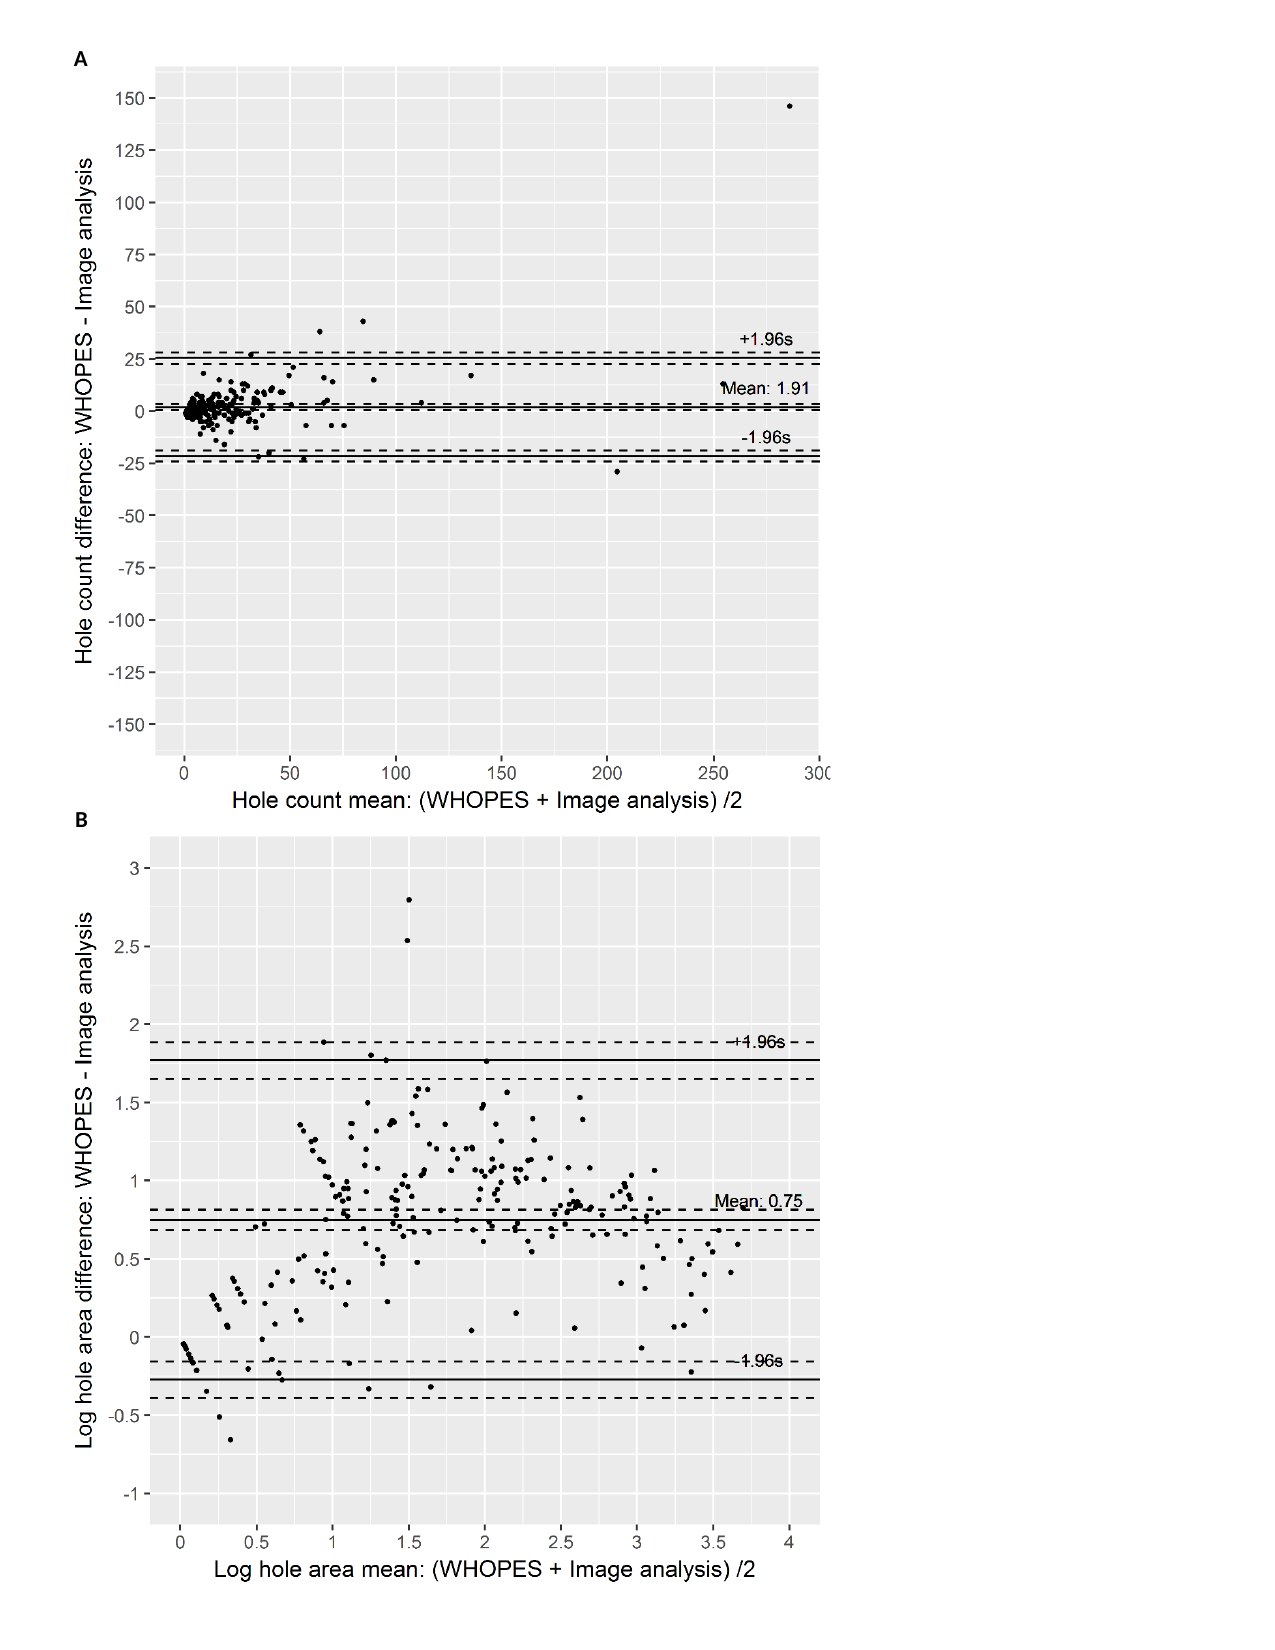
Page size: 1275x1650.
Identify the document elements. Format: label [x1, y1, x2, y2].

picture [63, 825, 831, 1593]
picture [63, 55, 831, 824]
